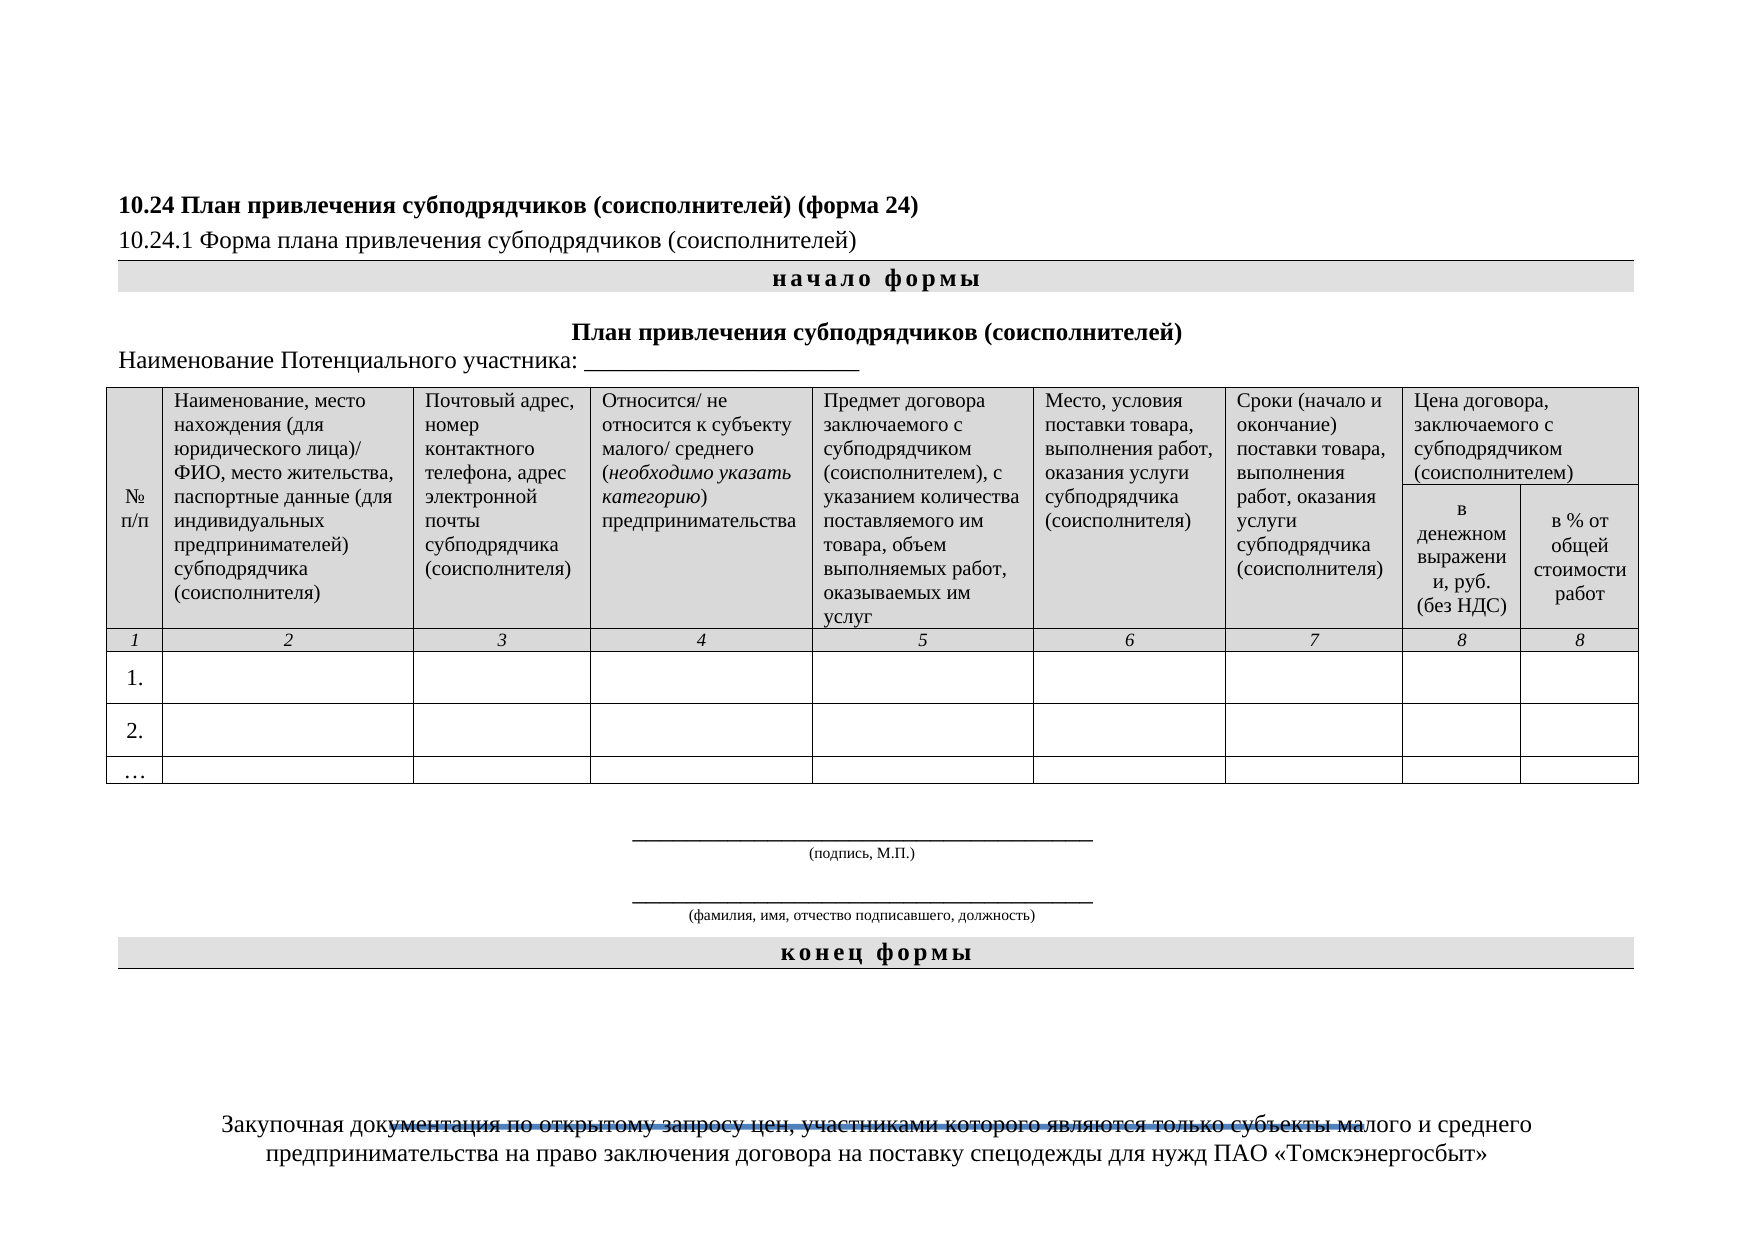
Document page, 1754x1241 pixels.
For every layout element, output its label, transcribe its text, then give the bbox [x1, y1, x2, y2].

table_cell [1521, 757, 1638, 783]
table_cell 1 [107, 629, 162, 651]
text План привлечения субподрядчиков (соисполнителей) [118, 317, 1636, 345]
table_header Предмет договора заключаемого с субподрядчиком (соисполнителем), с указанием количества поставляемого им товара, объем выполняемых работ, оказываемых им услуг [813, 388, 1033, 628]
text начало формы [118, 261, 1634, 292]
table_cell [1521, 652, 1638, 703]
text конец формы [118, 937, 1634, 968]
table_cell 8 [1403, 629, 1520, 651]
table_cell [813, 652, 1033, 703]
table_header Относится/ не относится к субъекту малого/ среднего (необходимо указать категорию) предпринимательства [591, 388, 812, 628]
table_header Сроки (начало и окончание) поставки товара, выполнения работ, оказания услуги субподрядчика (соисполнителя) [1226, 388, 1402, 628]
table_cell [414, 704, 590, 756]
table_cell 7 [1226, 629, 1402, 651]
table_cell __________________________________ (фамилия, имя, отчество подписавшего, должность) [620, 875, 1104, 937]
table_cell 5 [813, 629, 1033, 651]
table_cell 3 [414, 629, 590, 651]
table_cell [163, 652, 413, 703]
table_cell [813, 704, 1033, 756]
table_cell … [107, 757, 162, 783]
table_cell [1226, 704, 1402, 756]
table_header № п/п [107, 388, 162, 628]
table_cell 8 [1521, 629, 1638, 651]
table_cell [414, 757, 590, 783]
table_header Почтовый адрес, номер контактного телефона, адрес электронной почты субподрядчика (соисполнителя) [414, 388, 590, 628]
table_cell [1403, 704, 1520, 756]
table_cell [813, 757, 1033, 783]
table_cell [591, 704, 812, 756]
table_cell [414, 652, 590, 703]
text Наименование Потенциального участника: ______________________ [118, 345, 1636, 374]
table_cell [1403, 652, 1520, 703]
table_cell 2 [163, 629, 413, 651]
table_header Цена договора, заключаемого с субподрядчиком (соисполнителем) [1403, 388, 1638, 484]
table_cell [591, 757, 812, 783]
table_cell в % от общей стоимости работ [1521, 485, 1638, 628]
text 10.24 План привлечения субподрядчиков (соисполнителей) (форма 24) [118, 190, 1636, 218]
table_cell [591, 652, 812, 703]
table_cell 6 [1034, 629, 1225, 651]
table_cell [163, 704, 413, 756]
table_cell [1521, 704, 1638, 756]
table_header Наименование, место нахождения (для юридического лица)/ ФИО, место жительства, паспортные данные (для индивидуальных предпринимателей) субподрядчика (соисполнителя) [163, 388, 413, 628]
text 10.24.1 Форма плана привлечения субподрядчиков (соисполнителей) [118, 225, 1636, 253]
table_cell [1226, 652, 1402, 703]
table_cell [1403, 757, 1520, 783]
table_cell 1. [107, 652, 162, 703]
table_cell [1034, 704, 1225, 756]
table_cell [1226, 757, 1402, 783]
table_cell [1034, 652, 1225, 703]
table_cell [163, 757, 413, 783]
table_cell [1034, 757, 1225, 783]
table_cell в денежном выражении, руб. (без НДС) [1403, 485, 1520, 628]
table_header Место, условия поставки товара, выполнения работ, оказания услуги субподрядчика (соисполнителя) [1034, 388, 1225, 628]
table_header __________________________________ (подпись, М.П.) [620, 813, 1104, 875]
table_cell 2. [107, 704, 162, 756]
table_cell 4 [591, 629, 812, 651]
